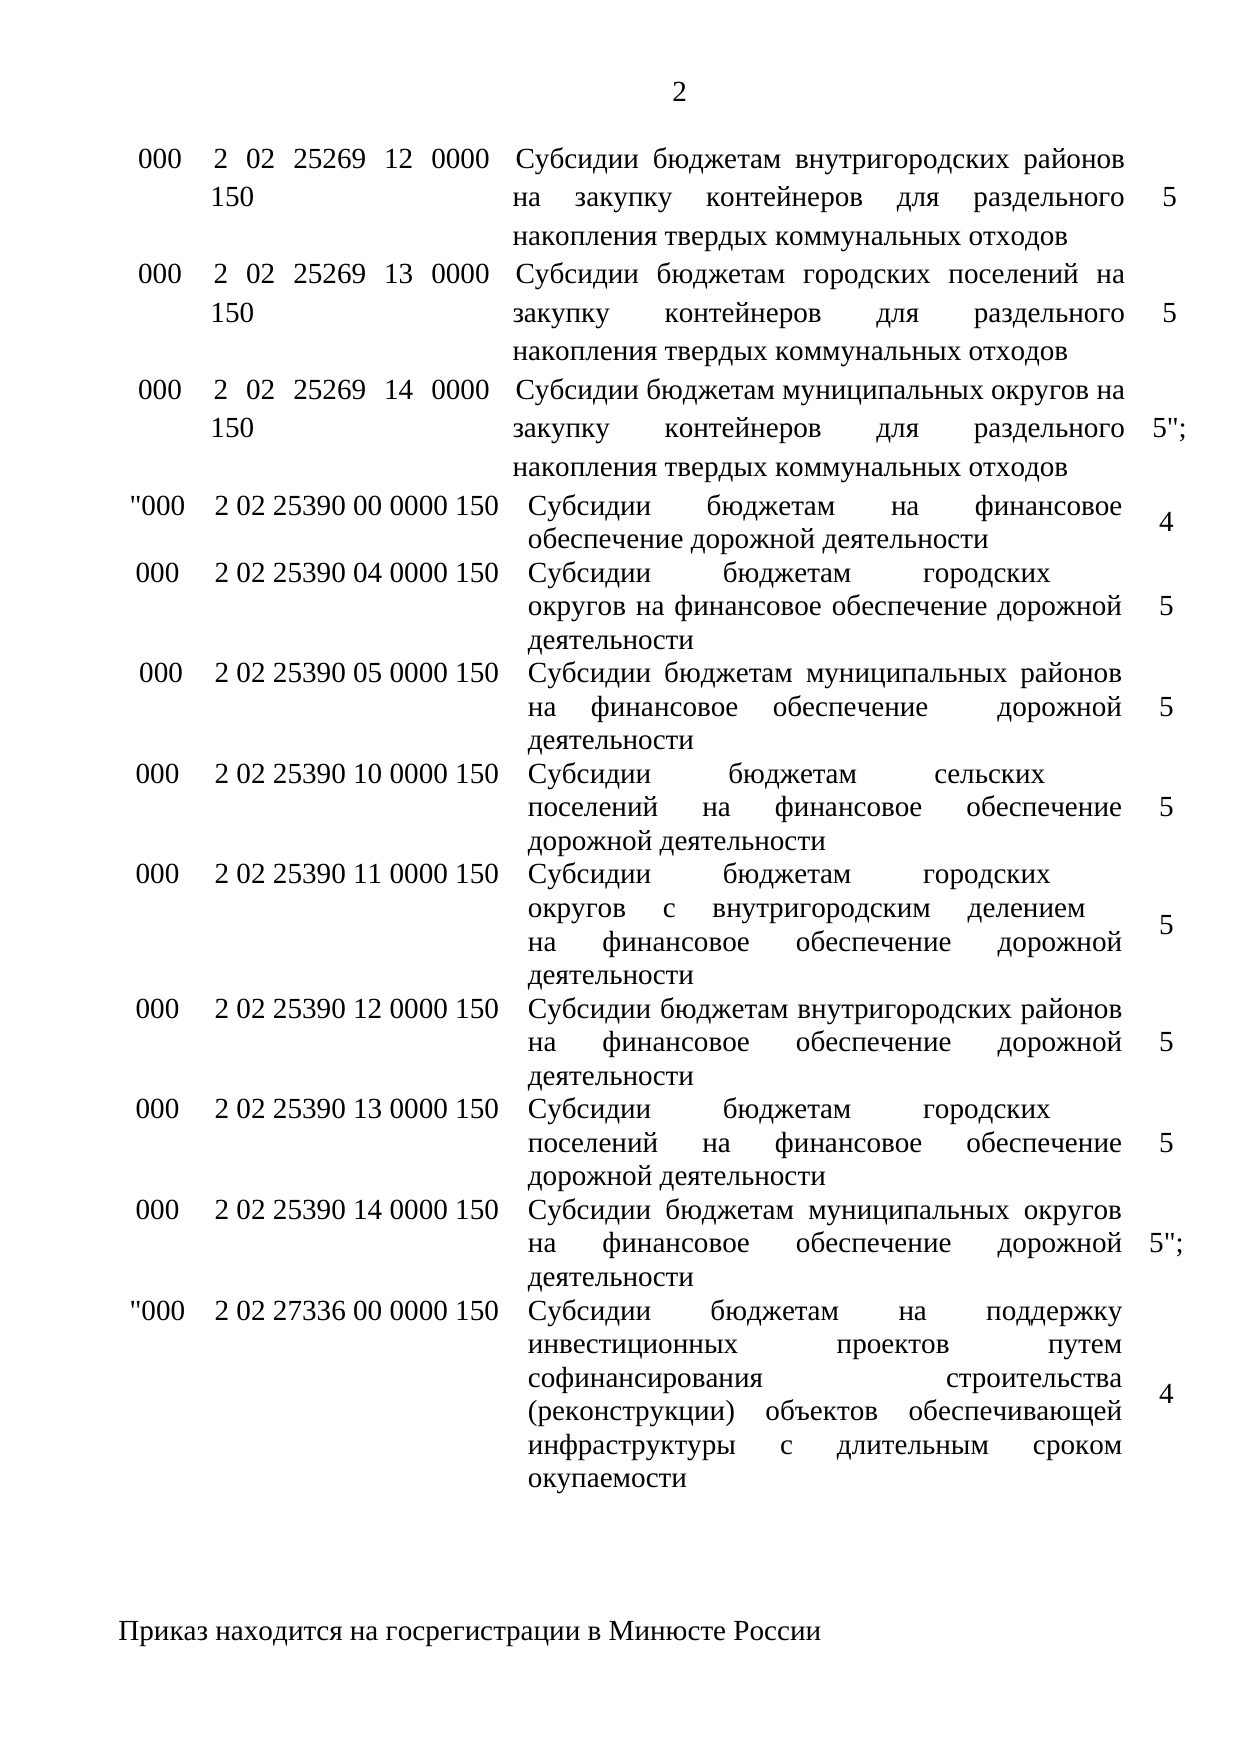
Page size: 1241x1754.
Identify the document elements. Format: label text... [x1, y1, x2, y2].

table_cell 5 [1136, 141, 1199, 256]
table_cell 2 02 25390 04 0000 150 [197, 555, 516, 655]
table_cell Субсидии бюджетам внутригородских районов на финансовое обеспечение дорожной деятельности [516, 991, 1134, 1091]
table_cell 2 02 27336 00 0000 150 [197, 1293, 516, 1494]
table_cell 5"; [1136, 372, 1199, 488]
table_cell 2 02 25390 14 0000 150 [197, 1192, 516, 1293]
table_cell Субсидии бюджетам внутригородских районов на закупку контейнеров для раздельного накопления твердых коммунальных отходов [501, 141, 1136, 256]
table_cell Субсидии бюджетам городских поселений на закупку контейнеров для раздельного накопления твердых коммунальных отходов [501, 256, 1136, 372]
table_cell 5 [1134, 1091, 1199, 1192]
table_cell 2 02 25269 13 0000 150 [199, 256, 501, 372]
table_cell 000 [118, 756, 197, 857]
table_cell 5 [1134, 991, 1199, 1091]
table_header 4 [1134, 488, 1199, 555]
table_cell 000 [118, 857, 197, 991]
table_cell "000 [118, 1293, 197, 1494]
table_header Субсидии бюджетам на финансовое обеспечение дорожной деятельности [516, 488, 1134, 555]
table_cell Субсидии бюджетам городских округов на финансовое обеспечение дорожной деятельности [516, 555, 1134, 655]
table_cell 5"; [1134, 1192, 1199, 1293]
table_cell 2 02 25390 10 0000 150 [197, 756, 516, 857]
table_cell 000 [118, 256, 199, 372]
table_cell Субсидии бюджетам на поддержку инвестиционных проектов путем софинансирования строительства (реконструкции) объектов обеспечивающей инфраструктуры с длительным сроком окупаемости [516, 1293, 1134, 1494]
table_cell 4 [1134, 1293, 1199, 1494]
table_cell 000 [118, 655, 197, 756]
table_cell 000 [118, 372, 199, 488]
table_cell 5 [1134, 756, 1199, 857]
table_cell 5 [1136, 256, 1199, 372]
table_cell 000 [118, 555, 197, 655]
table_cell 2 02 25390 12 0000 150 [197, 991, 516, 1091]
table_header 2 02 25390 00 0000 150 [197, 488, 516, 555]
table_cell Субсидии бюджетам муниципальных округов на закупку контейнеров для раздельного накопления твердых коммунальных отходов [501, 372, 1136, 488]
table_cell Субсидии бюджетам муниципальных округов на финансовое обеспечение дорожной деятельности [516, 1192, 1134, 1293]
table_cell Субсидии бюджетам городских поселений на финансовое обеспечение дорожной деятельности [516, 1091, 1134, 1192]
table_cell 2 02 25269 14 0000 150 [199, 372, 501, 488]
table_cell Субсидии бюджетам сельских поселений на финансовое обеспечение дорожной деятельности [516, 756, 1134, 857]
table_cell Субсидии бюджетам муниципальных районов на финансовое обеспечение дорожной деятельности [516, 655, 1134, 756]
table_cell 000 [118, 1091, 197, 1192]
table_cell 5 [1134, 655, 1199, 756]
table_header "000 [118, 488, 197, 555]
table_cell 2 02 25390 13 0000 150 [197, 1091, 516, 1192]
table_cell 000 [118, 141, 199, 256]
table_cell 2 02 25269 12 0000 150 [199, 141, 501, 256]
table_cell 000 [118, 1192, 197, 1293]
table_cell 5 [1134, 857, 1199, 991]
table_cell 2 02 25390 05 0000 150 [197, 655, 516, 756]
table_cell 2 02 25390 11 0000 150 [197, 857, 516, 991]
table_cell 5 [1134, 555, 1199, 655]
table_cell Субсидии бюджетам городских округов с внутригородским делением на финансовое обеспечение дорожной деятельности [516, 857, 1134, 991]
table_cell 000 [118, 991, 197, 1091]
